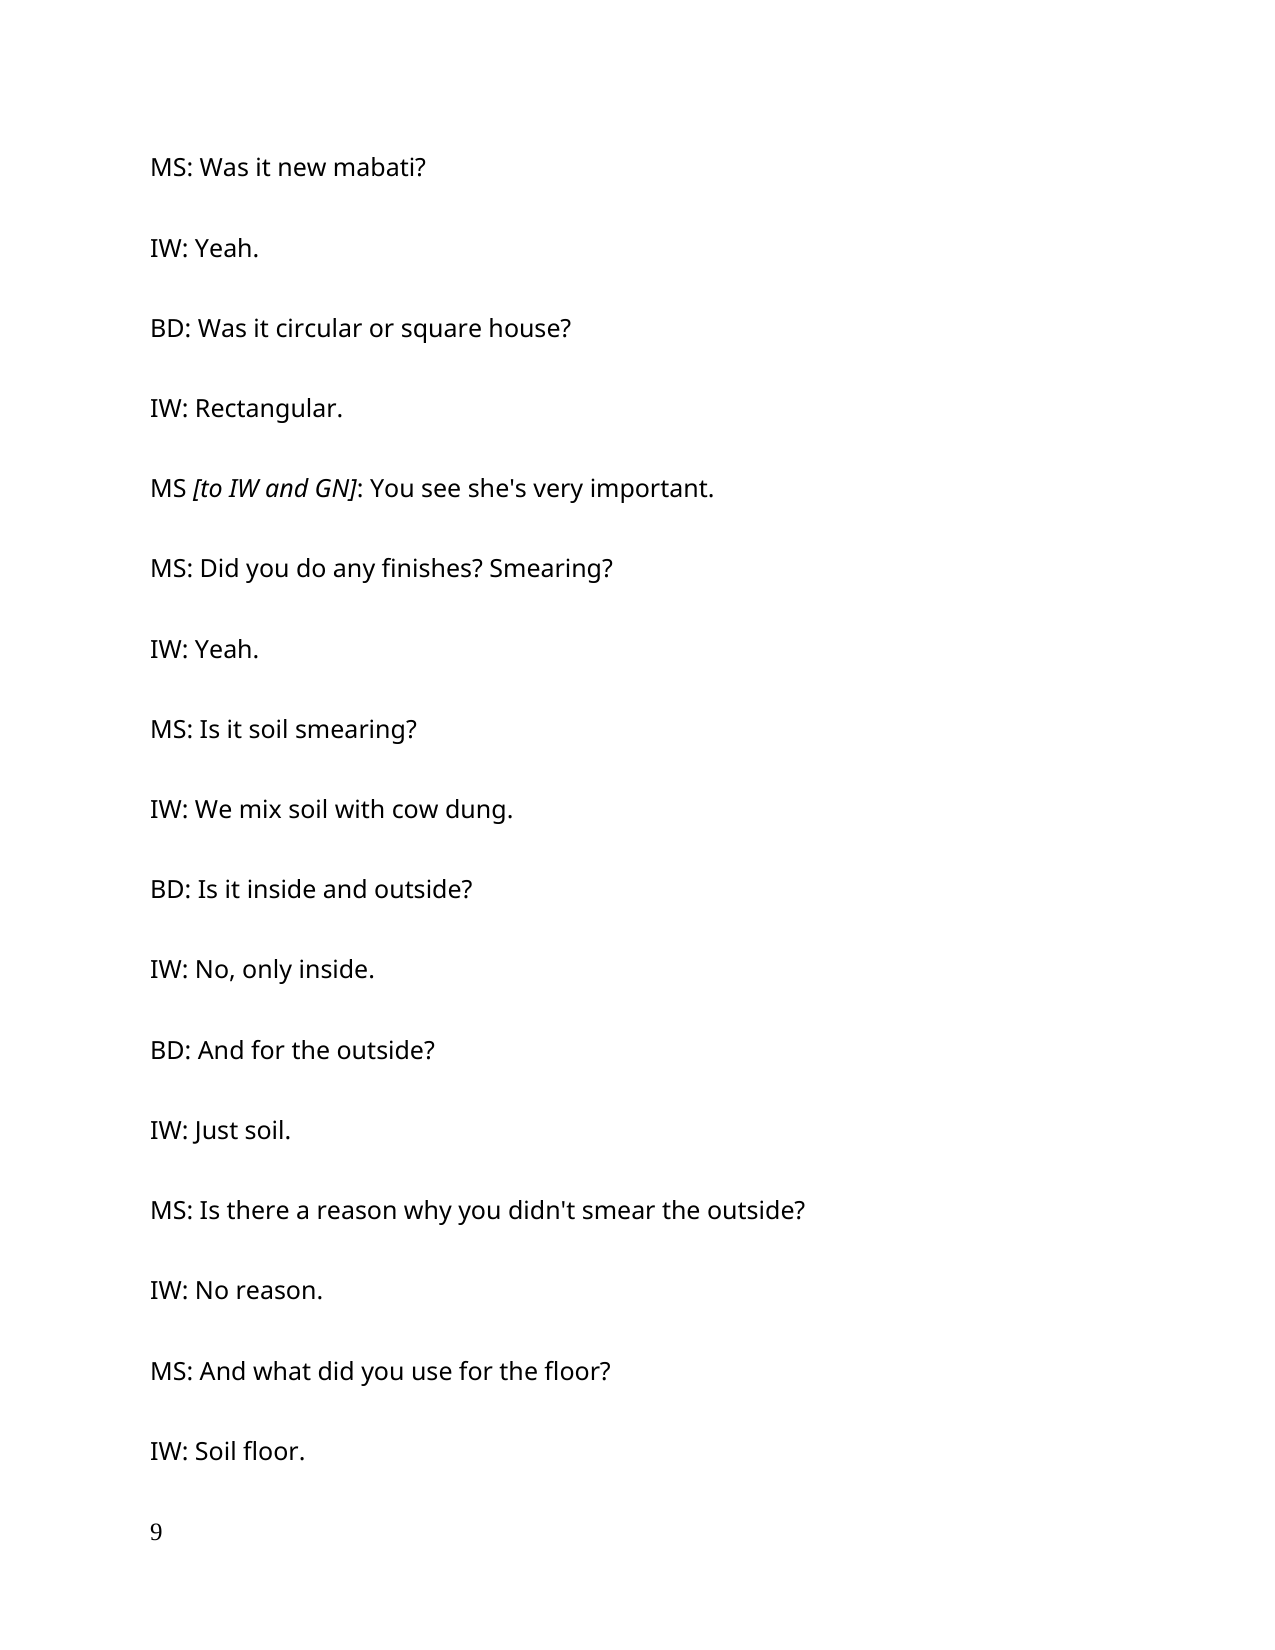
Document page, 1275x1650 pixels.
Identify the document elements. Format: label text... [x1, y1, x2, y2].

text MS [to IW and GN]: You see she's very important. [150, 471, 1125, 505]
text IW: Soil floor. [150, 1433, 1125, 1467]
text BD: Was it circular or square house? [150, 310, 1125, 344]
text IW: No reason. [150, 1273, 1125, 1307]
text BD: Is it inside and outside? [150, 872, 1125, 906]
text IW: No, only inside. [150, 952, 1125, 986]
text IW: We mix soil with cow dung. [150, 792, 1125, 826]
text MS: And what did you use for the floor? [150, 1353, 1125, 1387]
text BD: And for the outside? [150, 1032, 1125, 1066]
text MS: Was it new mabati? [150, 150, 1125, 184]
text IW: Yeah. [150, 230, 1125, 264]
text IW: Just soil. [150, 1112, 1125, 1147]
text IW: Yeah. [150, 631, 1125, 665]
text MS: Is there a reason why you didn't smear the outside? [150, 1193, 1125, 1227]
text MS: Did you do any finishes? Smearing? [150, 551, 1125, 585]
text MS: Is it soil smearing? [150, 711, 1125, 746]
text IW: Rectangular. [150, 391, 1125, 425]
